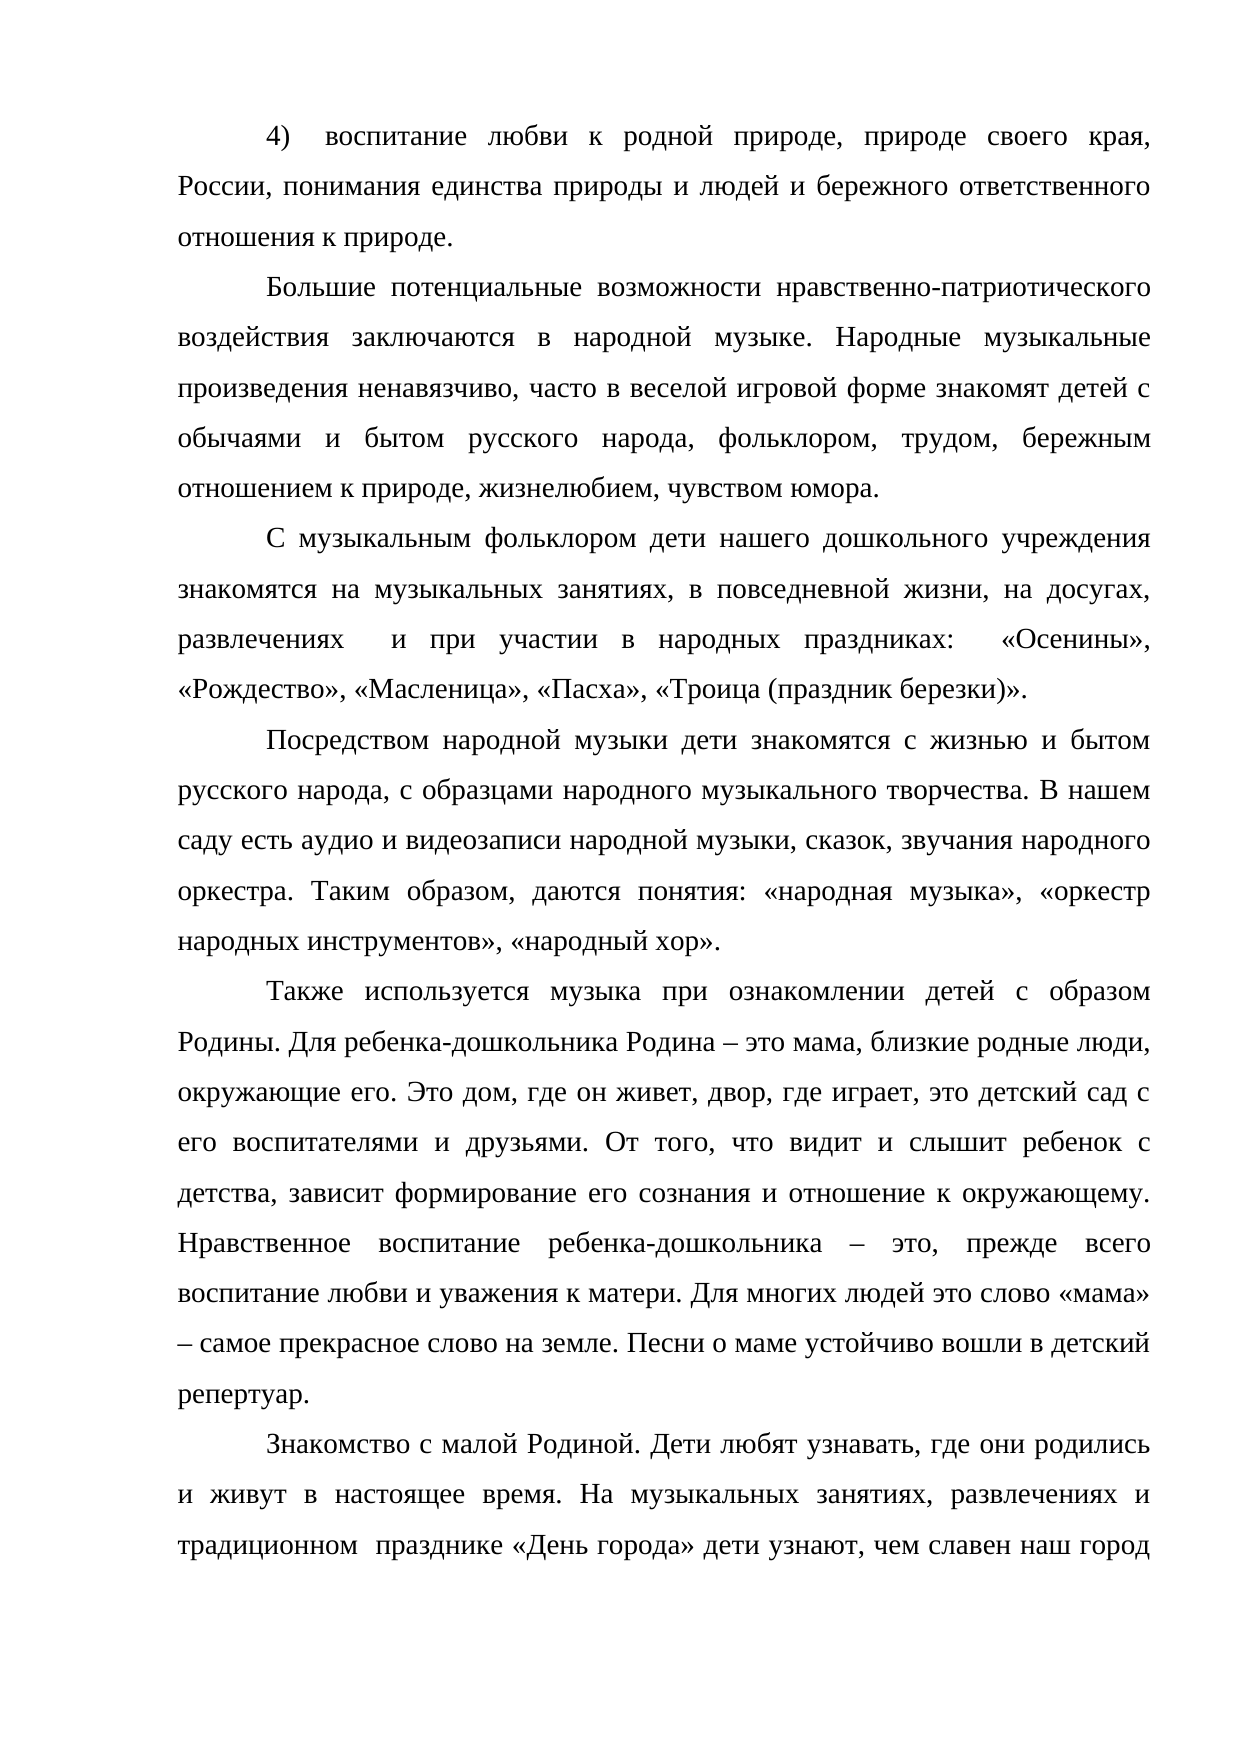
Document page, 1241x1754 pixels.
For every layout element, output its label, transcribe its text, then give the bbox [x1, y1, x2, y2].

text Посредством народной музыки дети знакомятся с жизнью и бытом русского народа, с образцами народного музыкального творчества. В нашем саду есть аудио и видеозаписи народной музыки, сказок, звучания народного оркестра. Таким образом, даются понятия: «народная музыка», «оркестр народных инструментов», «народный хор». [177, 722, 1152, 957]
text Также используется музыка при ознакомлении детей с образом Родины. Для ребенка-дошкольника Родина – это мама, близкие родные люди, окружающие его. Это дом, где он живет, двор, где играет, это детский сад с его воспитателями и друзьями. От того, что видит и слышит ребенок с детства, зависит формирование его сознания и отношение к окружающему. Нравственное воспитание ребенка-дошкольника – это, прежде всего воспитание любви и уважения к матери. Для многих людей это слово «мама» – самое прекрасное слово на земле. Песни о маме устойчиво вошли в детский репертуар. [177, 973, 1152, 1409]
text С музыкальным фольклором дети нашего дошкольного учреждения знакомятся на музыкальных занятиях, в повседневной жизни, на досугах, развлечениях и при участии в народных праздниках: «Осенины», «Рождество», «Масленица», «Пасха», «Троица (праздник березки)». [177, 521, 1152, 705]
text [177, 1426, 1152, 1560]
text 4) воспитание любви к родной природе, природе своего края, России, понимания единства природы и людей и бережного ответственного отношения к природе. [177, 118, 1152, 252]
text Большие потенциальные возможности нравственно-патриотического воздействия заключаются в народной музыке. Народные музыкальные произведения ненавязчиво, часто в веселой игровой форме знакомят детей с обычаями и бытом русского народа, фольклором, трудом, бережным отношением к природе, жизнелюбием, чувством юмора. [177, 269, 1152, 504]
